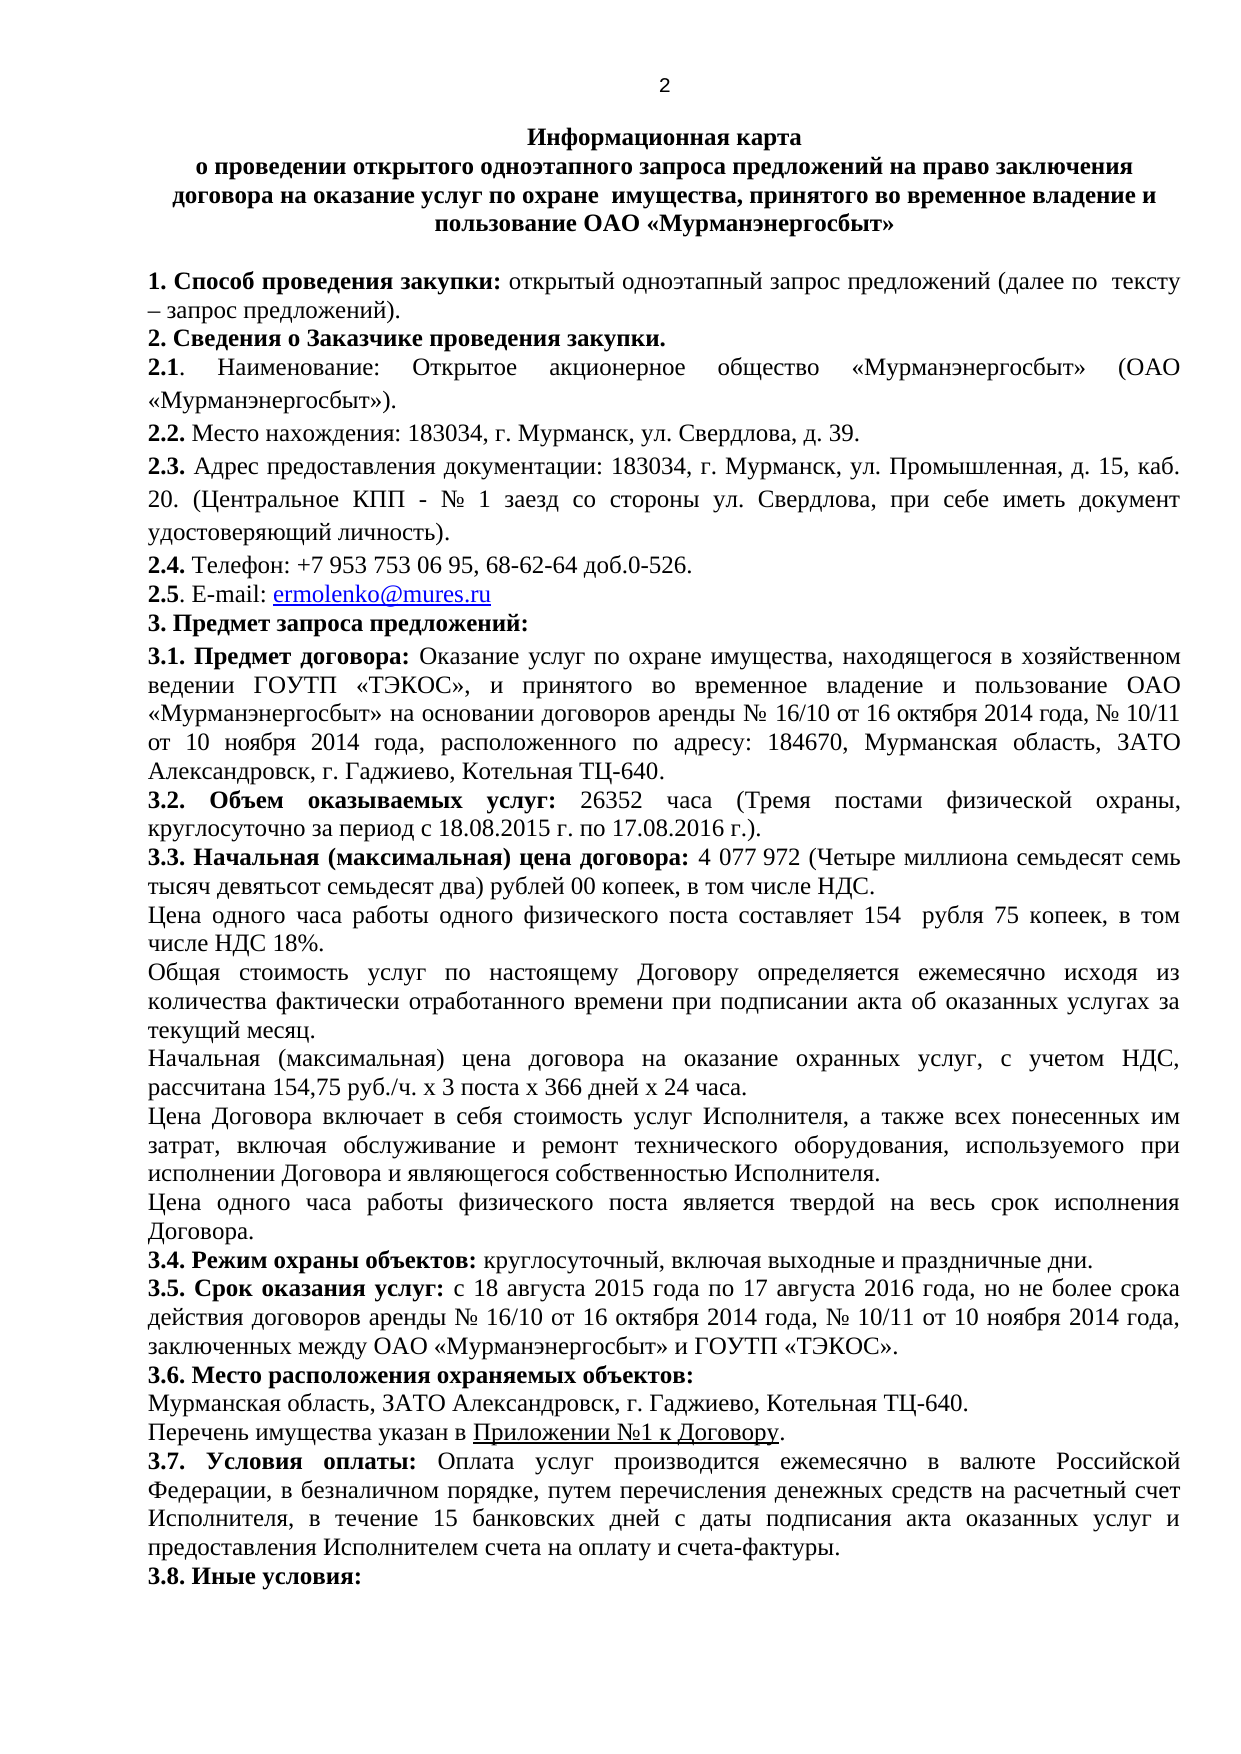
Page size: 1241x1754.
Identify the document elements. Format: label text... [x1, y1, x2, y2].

text 3.2. Объем оказываемых услуг: 26352 часа (Тремя постами физической охраны, круглосуточно за период с 18.08.2015 г. по 17.08.2016 г.). [148, 785, 1181, 842]
text 3. Предмет запроса предложений: [148, 608, 1181, 637]
text о проведении открытого одноэтапного запроса предложений на право заключения договора на оказание услуг по охране имущества, принятого во временное владение и пользование ОАО «Мурманэнергосбыт» [148, 151, 1181, 237]
text Цена одного часа работы одного физического поста составляет 154 рубля 75 копеек, в том числе НДС 18%. [148, 900, 1181, 957]
text 2. Сведения о Заказчике проведения закупки. [148, 323, 1181, 352]
text 3.3. Начальная (максимальная) цена договора: 4 077 972 (Четыре миллиона семьдесят семь тысяч девятьсот семьдесят два) рублей 00 копеек, в том числе НДС. [148, 842, 1181, 900]
text 2.3. Адрес предоставления документации: 183034, г. Мурманск, ул. Промышленная, д. 15, каб. 20. (Центральное КПП - № 1 заезд со стороны ул. Свердлова, при себе иметь документ удостоверяющий личность). [148, 451, 1181, 546]
text 1. Способ проведения закупки: открытый одноэтапный запрос предложений (далее по тексту – запрос предложений). [148, 266, 1181, 323]
text 2.2. Место нахождения: 183034, г. Мурманск, ул. Свердлова, д. 39. [148, 418, 1181, 447]
text 3.5. Срок оказания услуг: с 18 августа 2015 года по 17 августа 2016 года, но не более срока действия договоров аренды № 16/10 от 16 октября 2014 года, № 10/11 от 10 ноября 2014 года, заключенных между ОАО «Мурманэнергосбыт» и ГОУТП «ТЭКОС». [148, 1273, 1181, 1360]
text 3.8. Иные условия: [148, 1561, 1181, 1590]
text 2.5. Е-mail: ermolenko@mures.ru [148, 579, 1181, 608]
text Мурманская область, ЗАТО Александровск, г. Гаджиево, Котельная ТЦ-640. [148, 1388, 1181, 1417]
text Начальная (максимальная) цена договора на оказание охранных услуг, с учетом НДС, рассчитана 154,75 руб./ч. х 3 поста х 366 дней х 24 часа. [148, 1043, 1181, 1101]
text 3.7. Условия оплаты: Оплата услуг производится ежемесячно в валюте Российской Федерации, в безналичном порядке, путем перечисления денежных средств на расчетный счет Исполнителя, в течение 15 банковских дней с даты подписания акта оказанных услуг и предоставления Исполнителем счета на оплату и счета-фактуры. [148, 1446, 1181, 1561]
text 2.4. Телефон: +7 953 753 06 95, 68-62-64 доб.0-526. [148, 550, 1181, 579]
text Цена Договора включает в себя стоимость услуг Исполнителя, а также всех понесенных им затрат, включая обслуживание и ремонт технического оборудования, используемого при исполнении Договора и являющегося собственностью Исполнителя. [148, 1101, 1181, 1187]
text Перечень имущества указан в Приложении №1 к Договору. [148, 1417, 1181, 1446]
text Цена одного часа работы физического поста является твердой на весь срок исполнения Договора. [148, 1187, 1181, 1245]
text 3.6. Место расположения охраняемых объектов: [148, 1360, 1181, 1388]
text 2.1. Наименование: Открытое акционерное общество «Мурманэнергосбыт» (ОАО «Мурманэнергосбыт»). [148, 352, 1181, 414]
text Общая стоимость услуг по настоящему Договору определяется ежемесячно исходя из количества фактически отработанного времени при подписании акта об оказанных услугах за текущий месяц. [148, 957, 1181, 1043]
text 3.1. Предмет договора: Оказание услуг по охране имущества, находящегося в хозяйственном ведении ГОУТП «ТЭКОС», и принятого во временное владение и пользование ОАО «Мурманэнергосбыт» на основании договоров аренды № 16/10 от 16 октября 2014 года, № 10/11 от 10 ноября 2014 года, расположенного по адресу: 184670, Мурманская область, ЗАТО Александровск, г. Гаджиево, Котельная ТЦ-640. [148, 641, 1181, 785]
text 3.4. Режим охраны объектов: круглосуточный, включая выходные и праздничные дни. [148, 1245, 1181, 1273]
text Информационная карта [148, 122, 1181, 151]
